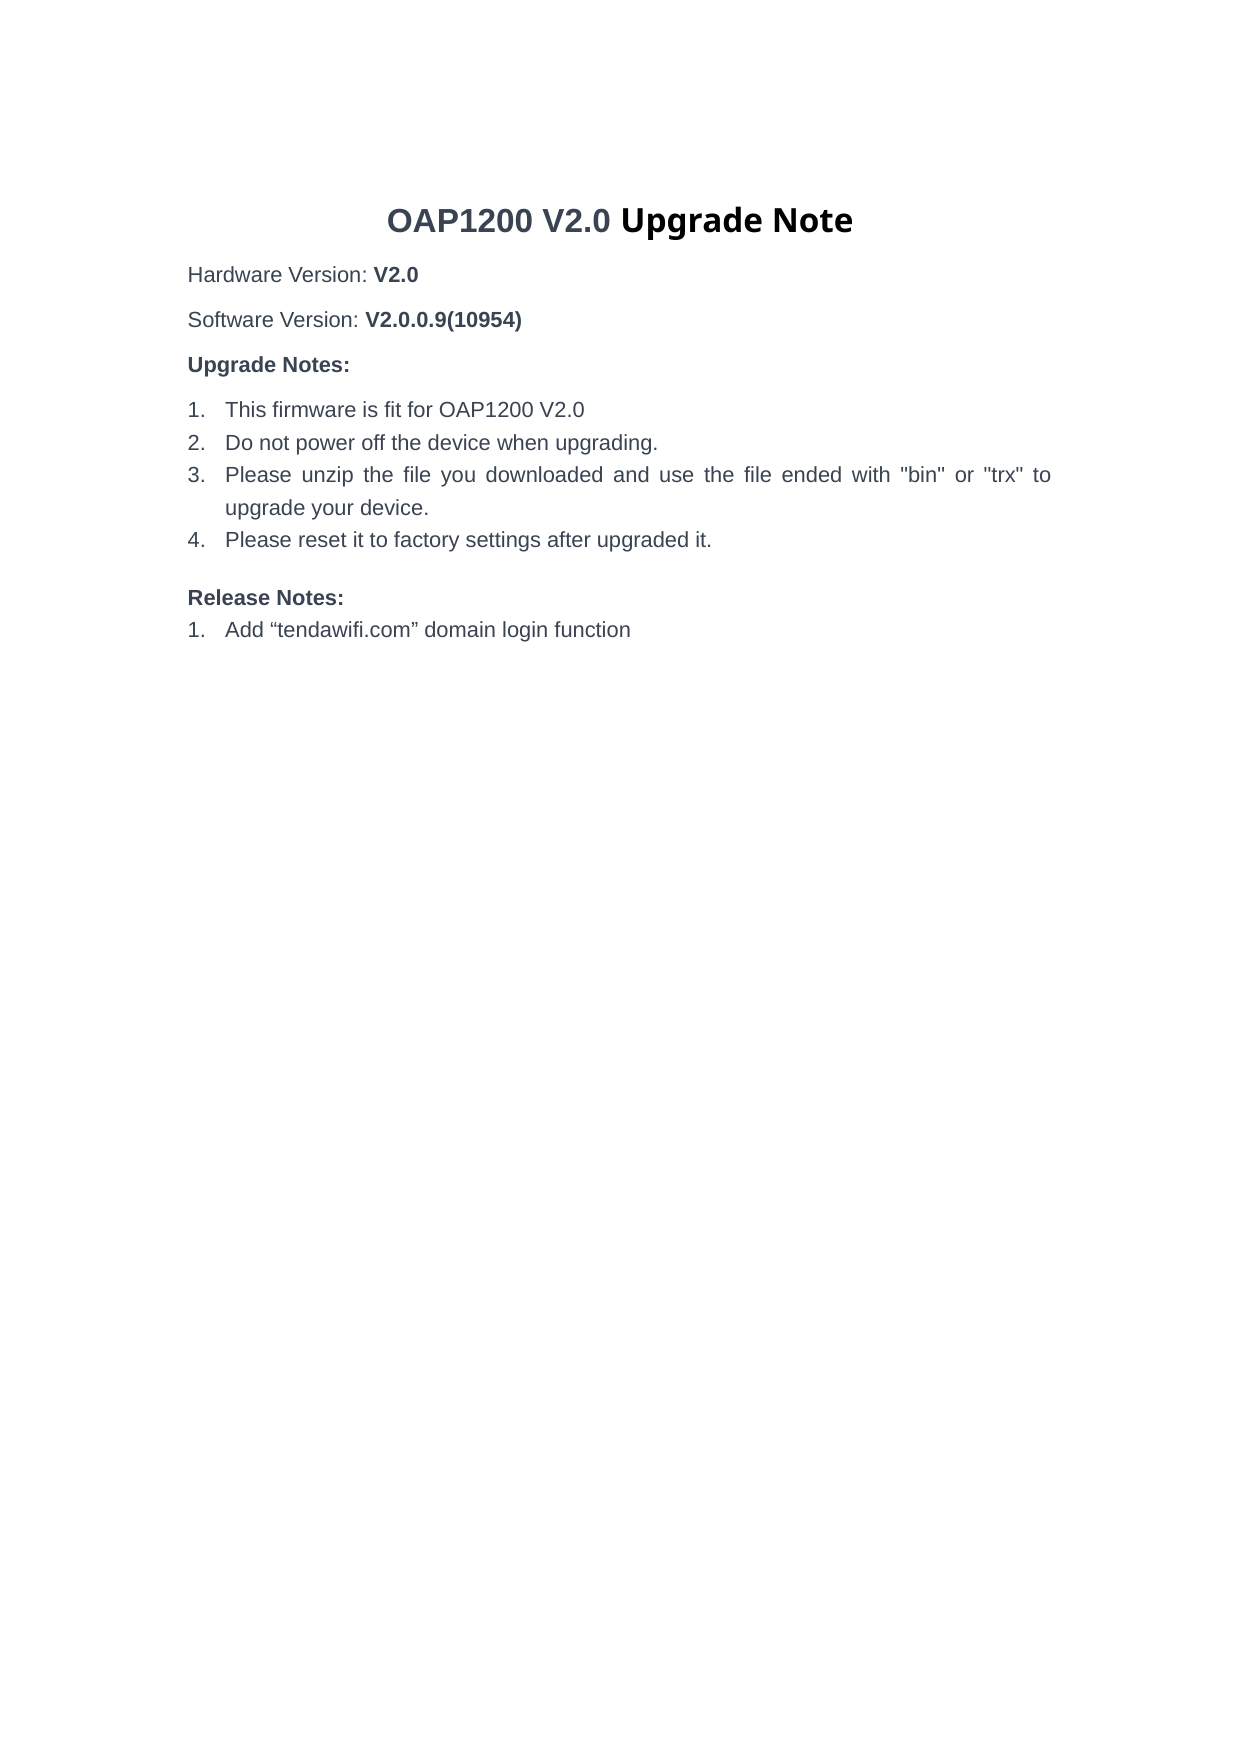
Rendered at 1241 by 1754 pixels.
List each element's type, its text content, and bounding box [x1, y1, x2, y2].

list Add “tendawifi.com” domain login function [187, 613, 1053, 646]
text Upgrade Notes: [187, 348, 1053, 381]
text Hardware Version: V2.0 [187, 258, 1053, 291]
list Please unzip the file you downloaded and use the file ended with "bin" or "trx" to upgrade your device. [187, 458, 1053, 523]
list This firmware is fit for OAP1200 V2.0 [187, 393, 1053, 426]
list Do not power off the device when upgrading. [187, 426, 1053, 458]
list Please reset it to factory settings after upgraded it. [187, 523, 1053, 556]
text Release Notes: [187, 581, 1053, 613]
text Software Version: V2.0.0.9(10954) [187, 303, 1053, 336]
title OAP1200 V2.0 Upgrade Note [187, 187, 1053, 252]
